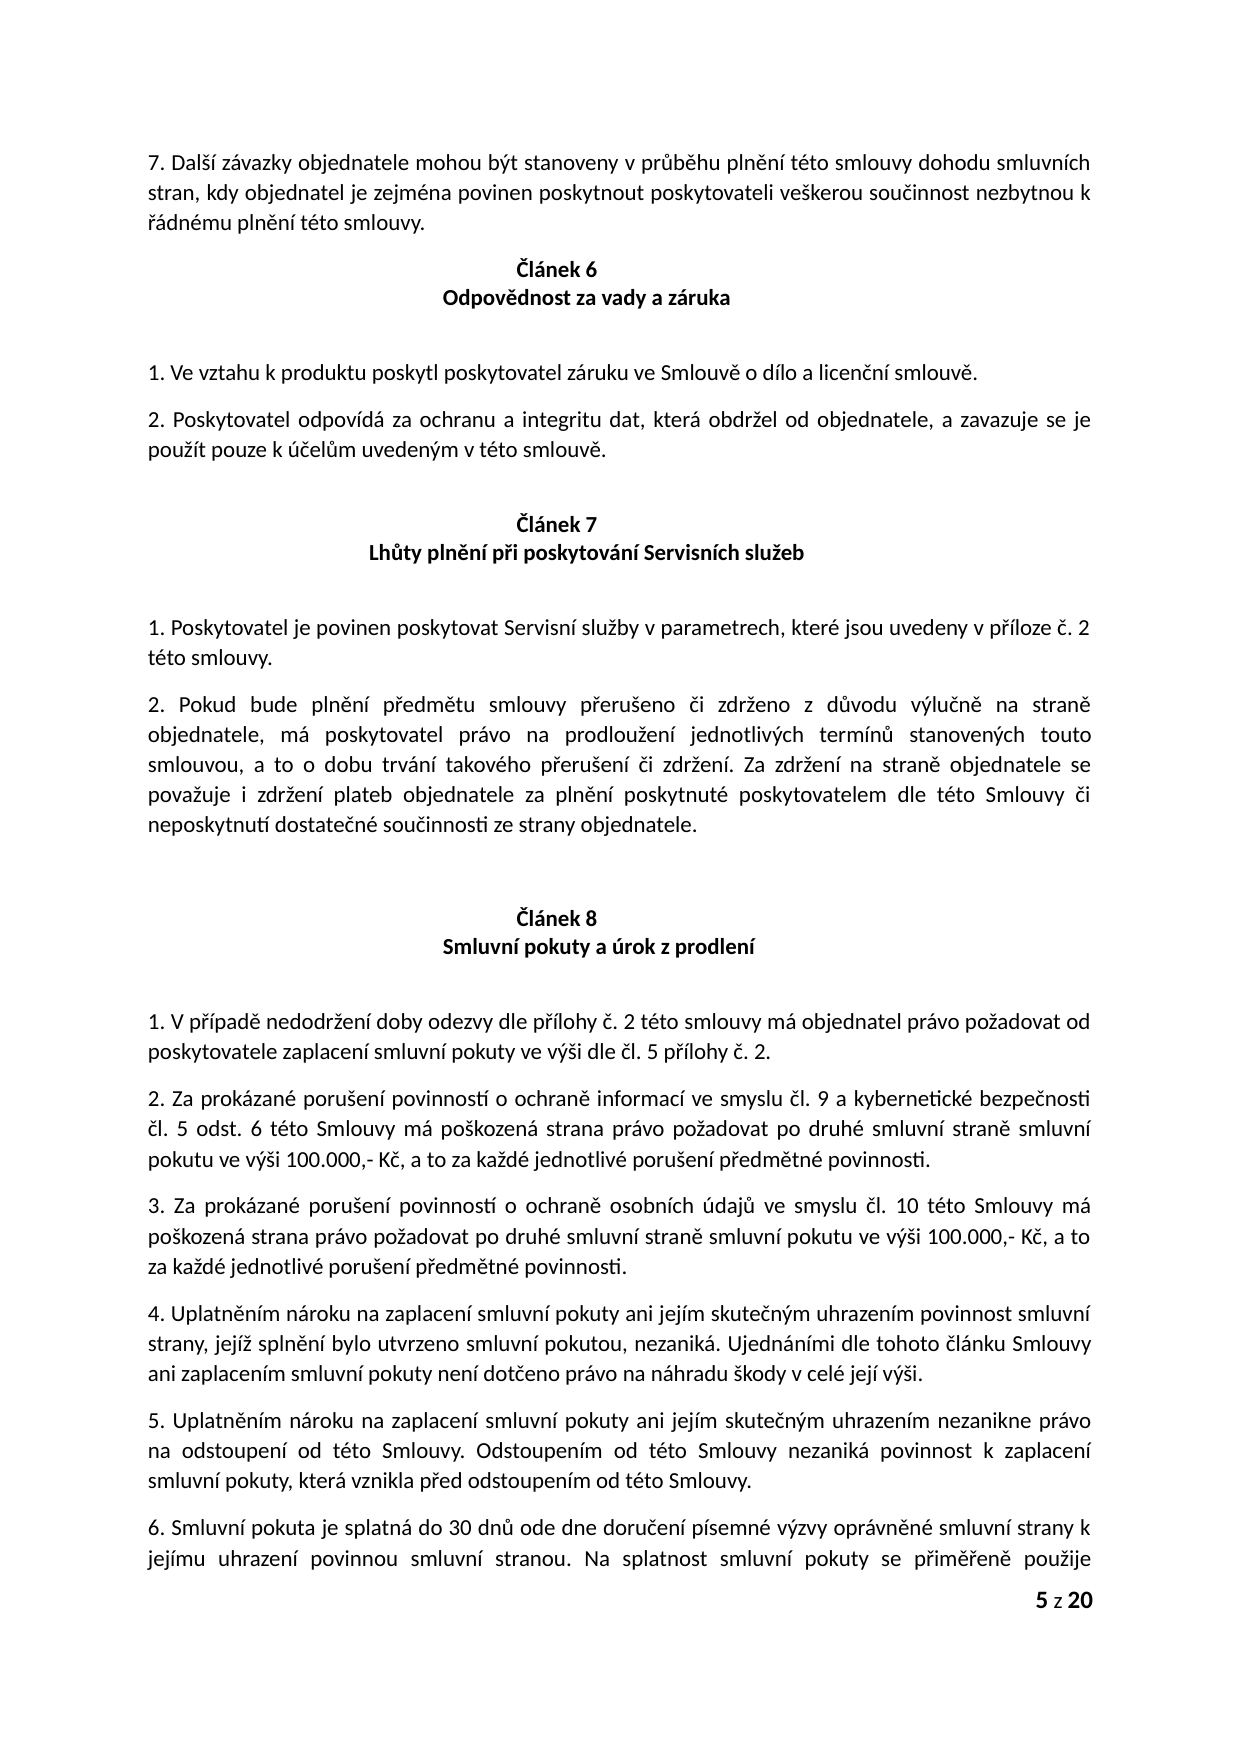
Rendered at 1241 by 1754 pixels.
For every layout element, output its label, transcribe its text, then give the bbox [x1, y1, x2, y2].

text Článek 8 [443, 904, 1093, 932]
text Odpovědnost za vady a záruka [369, 283, 1093, 311]
text Článek 6 [516, 255, 1093, 283]
text Lhůty plnění při poskytování Servisních služeb [295, 538, 1093, 566]
text 4. Uplatněním nároku na zaplacení smluvní pokuty ani jejím skutečným uhrazením povinnost smluvní strany, jejíž splnění bylo utvrzeno smluvní pokutou, nezaniká. Ujednáními dle tohoto článku Smlouvy ani zaplacením smluvní pokuty není dotčeno právo na náhradu škody v celé její výši. [148, 1299, 1093, 1387]
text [148, 1513, 1093, 1572]
text 1. V případě nedodržení doby odezvy dle přílohy č. 2 této smlouvy má objednatel právo požadovat od poskytovatele zaplacení smluvní pokuty ve výši dle čl. 5 přílohy č. 2. [148, 1007, 1093, 1066]
text 2. Pokud bude plnění předmětu smlouvy přerušeno či zdrženo z důvodu výlučně na straně objednatele, má poskytovatel právo na prodloužení jednotlivých termínů stanovených touto smlouvou, a to o dobu trvání takového přerušení či zdržení. Za zdržení na straně objednatele se považuje i zdržení plateb objednatele za plnění poskytnuté poskytovatelem dle této Smlouvy či neposkytnutí dostatečné součinnosti ze strany objednatele. [148, 690, 1093, 839]
text 5. Uplatněním nároku na zaplacení smluvní pokuty ani jejím skutečným uhrazením nezanikne právo na odstoupení od této Smlouvy. Odstoupením od této Smlouvy nezaniká povinnost k zaplacení smluvní pokuty, která vznikla před odstoupením od této Smlouvy. [148, 1406, 1093, 1495]
text 7. Další závazky objednatele mohou být stanoveny v průběhu plnění této smlouvy dohodu smluvních stran, kdy objednatel je zejména povinen poskytnout poskytovateli veškerou součinnost nezbytnou k řádnému plnění této smlouvy. [148, 148, 1093, 236]
text 1. Poskytovatel je povinen poskytovat Servisní služby v parametrech, které jsou uvedeny v příloze č. 2 této smlouvy. [148, 613, 1093, 671]
text 3. Za prokázané porušení povinností o ochraně osobních údajů ve smyslu čl. 10 této Smlouvy má poškozená strana právo požadovat po druhé smluvní straně smluvní pokutu ve výši 100.000,- Kč, a to za každé jednotlivé porušení předmětné povinnosti. [148, 1192, 1093, 1280]
text 1. Ve vztahu k produktu poskytl poskytovatel záruku ve Smlouvě o dílo a licenční smlouvě. [148, 358, 1093, 386]
text 2. Poskytovatel odpovídá za ochranu a integritu dat, která obdržel od objednatele, a zavazuje se je použít pouze k účelům uvedeným v této smlouvě. [148, 405, 1093, 463]
text 2. Za prokázané porušení povinností o ochraně informací ve smyslu čl. 9 a kybernetické bezpečnosti čl. 5 odst. 6 této Smlouvy má poškozená strana právo požadovat po druhé smluvní straně smluvní pokutu ve výši 100.000,- Kč, a to za každé jednotlivé porušení předmětné povinnosti. [148, 1084, 1093, 1173]
text Smluvní pokuty a úrok z prodlení [369, 932, 1093, 960]
text Článek 7 [516, 482, 1093, 538]
